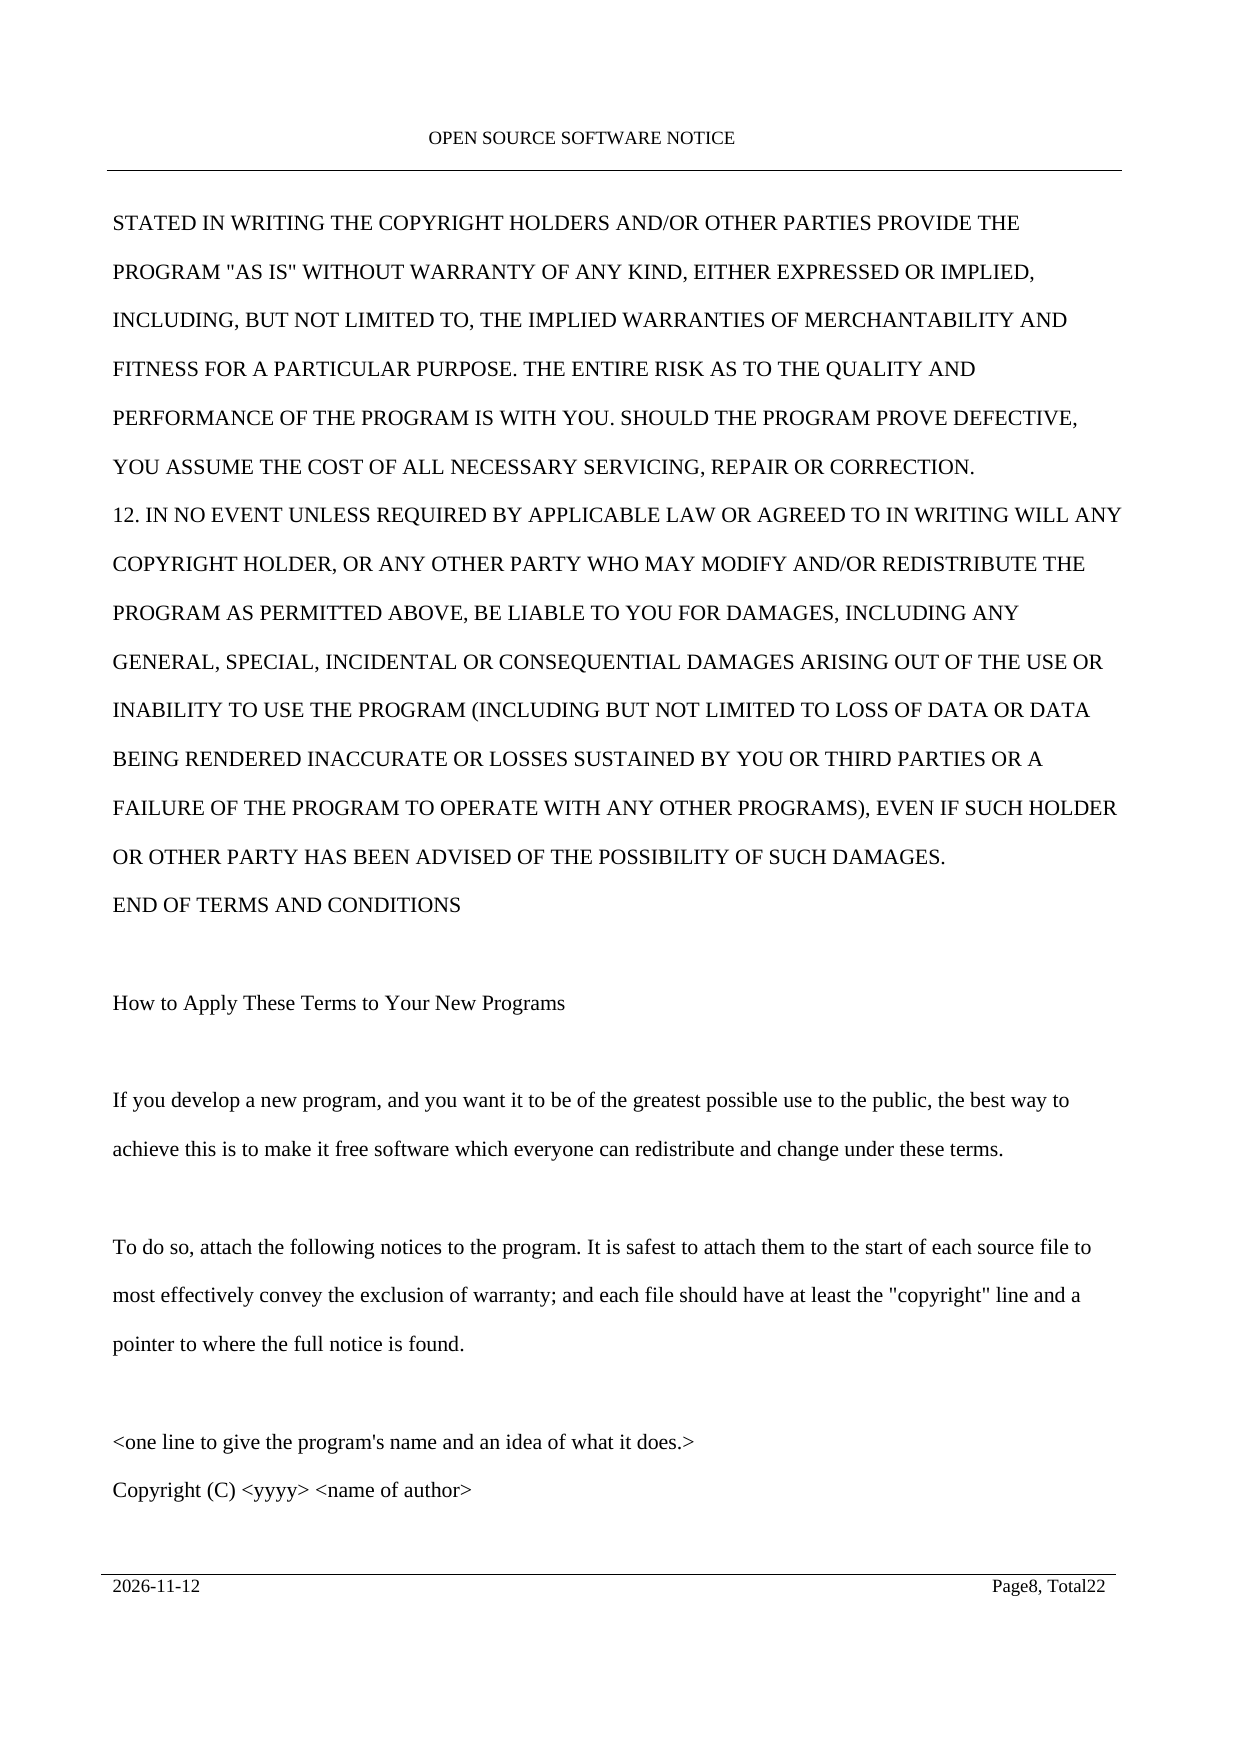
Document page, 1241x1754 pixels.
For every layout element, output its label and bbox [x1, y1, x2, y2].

text [112, 206, 1128, 1506]
